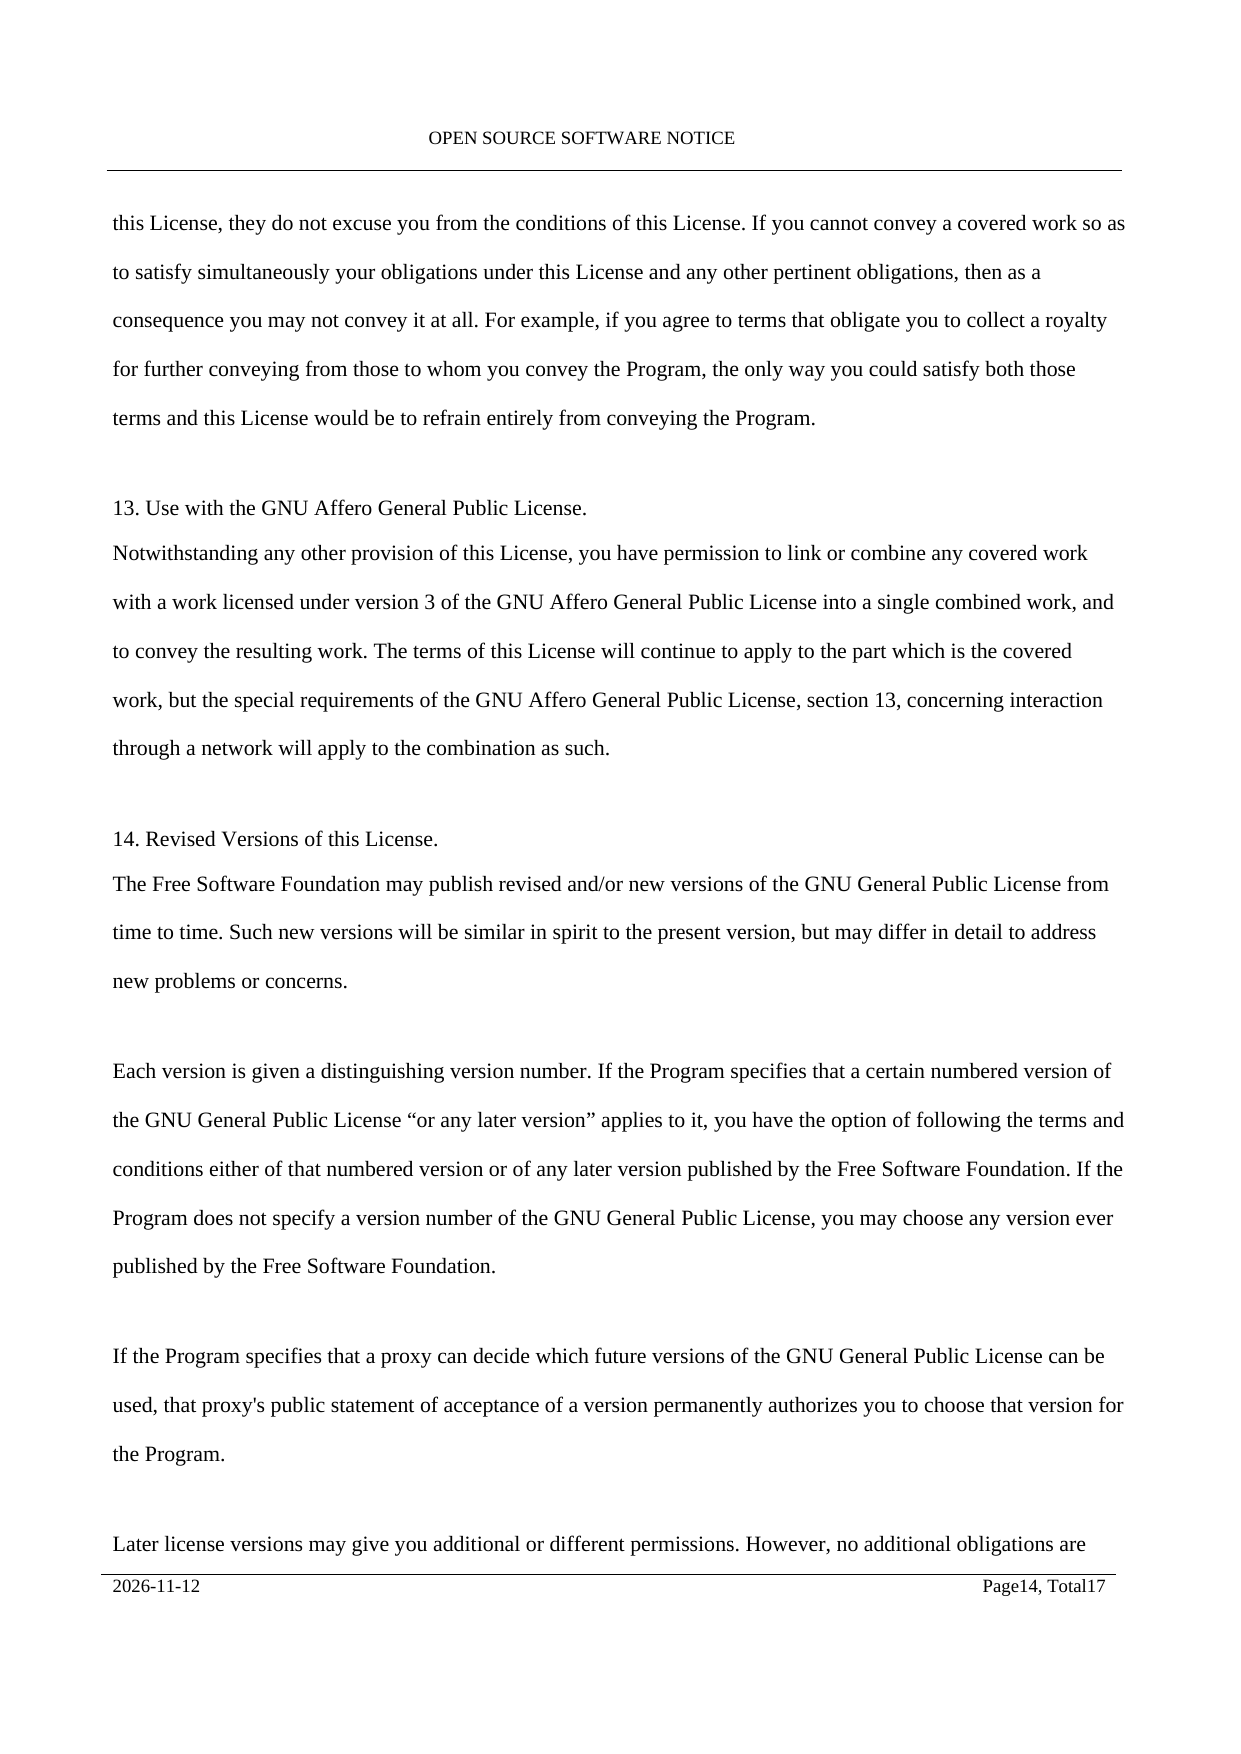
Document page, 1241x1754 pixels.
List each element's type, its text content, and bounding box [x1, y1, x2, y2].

text Notwithstanding any other provision of this License, you have permission to link or combine any covered work with a work licensed under version 3 of the GNU Affero General Public License into a single combined work, and to convey the resulting work. The terms of this License will continue to apply to the part which is the covered work, but the special requirements of the GNU Affero General Public License, section 13, concerning interaction through a network will apply to the combination as such. [112, 537, 1128, 764]
text Each version is given a distinguishing version number. If the Program specifies that a certain numbered version of the GNU General Public License “or any later version” applies to it, you have the option of following the terms and conditions either of that numbered version or of any later version published by the Free Software Foundation. If the Program does not specify a version number of the GNU General Public License, you may choose any version ever published by the Free Software Foundation. [112, 1055, 1128, 1282]
text If the Program specifies that a proxy can decide which future versions of the GNU General Public License can be used, that proxy's public statement of acceptance of a version permanently authorizes you to choose that version for the Program. [112, 1340, 1128, 1470]
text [112, 206, 1128, 434]
text The Free Software Foundation may publish revised and/or new versions of the GNU General Public License from time to time. Such new versions will be similar in spirit to the present version, but may differ in detail to address new problems or concerns. [112, 867, 1128, 997]
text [112, 1528, 1128, 1560]
text 14. Revised Versions of this License. [112, 822, 1128, 854]
text 13. Use with the GNU Affero General Public License. [112, 492, 1128, 524]
